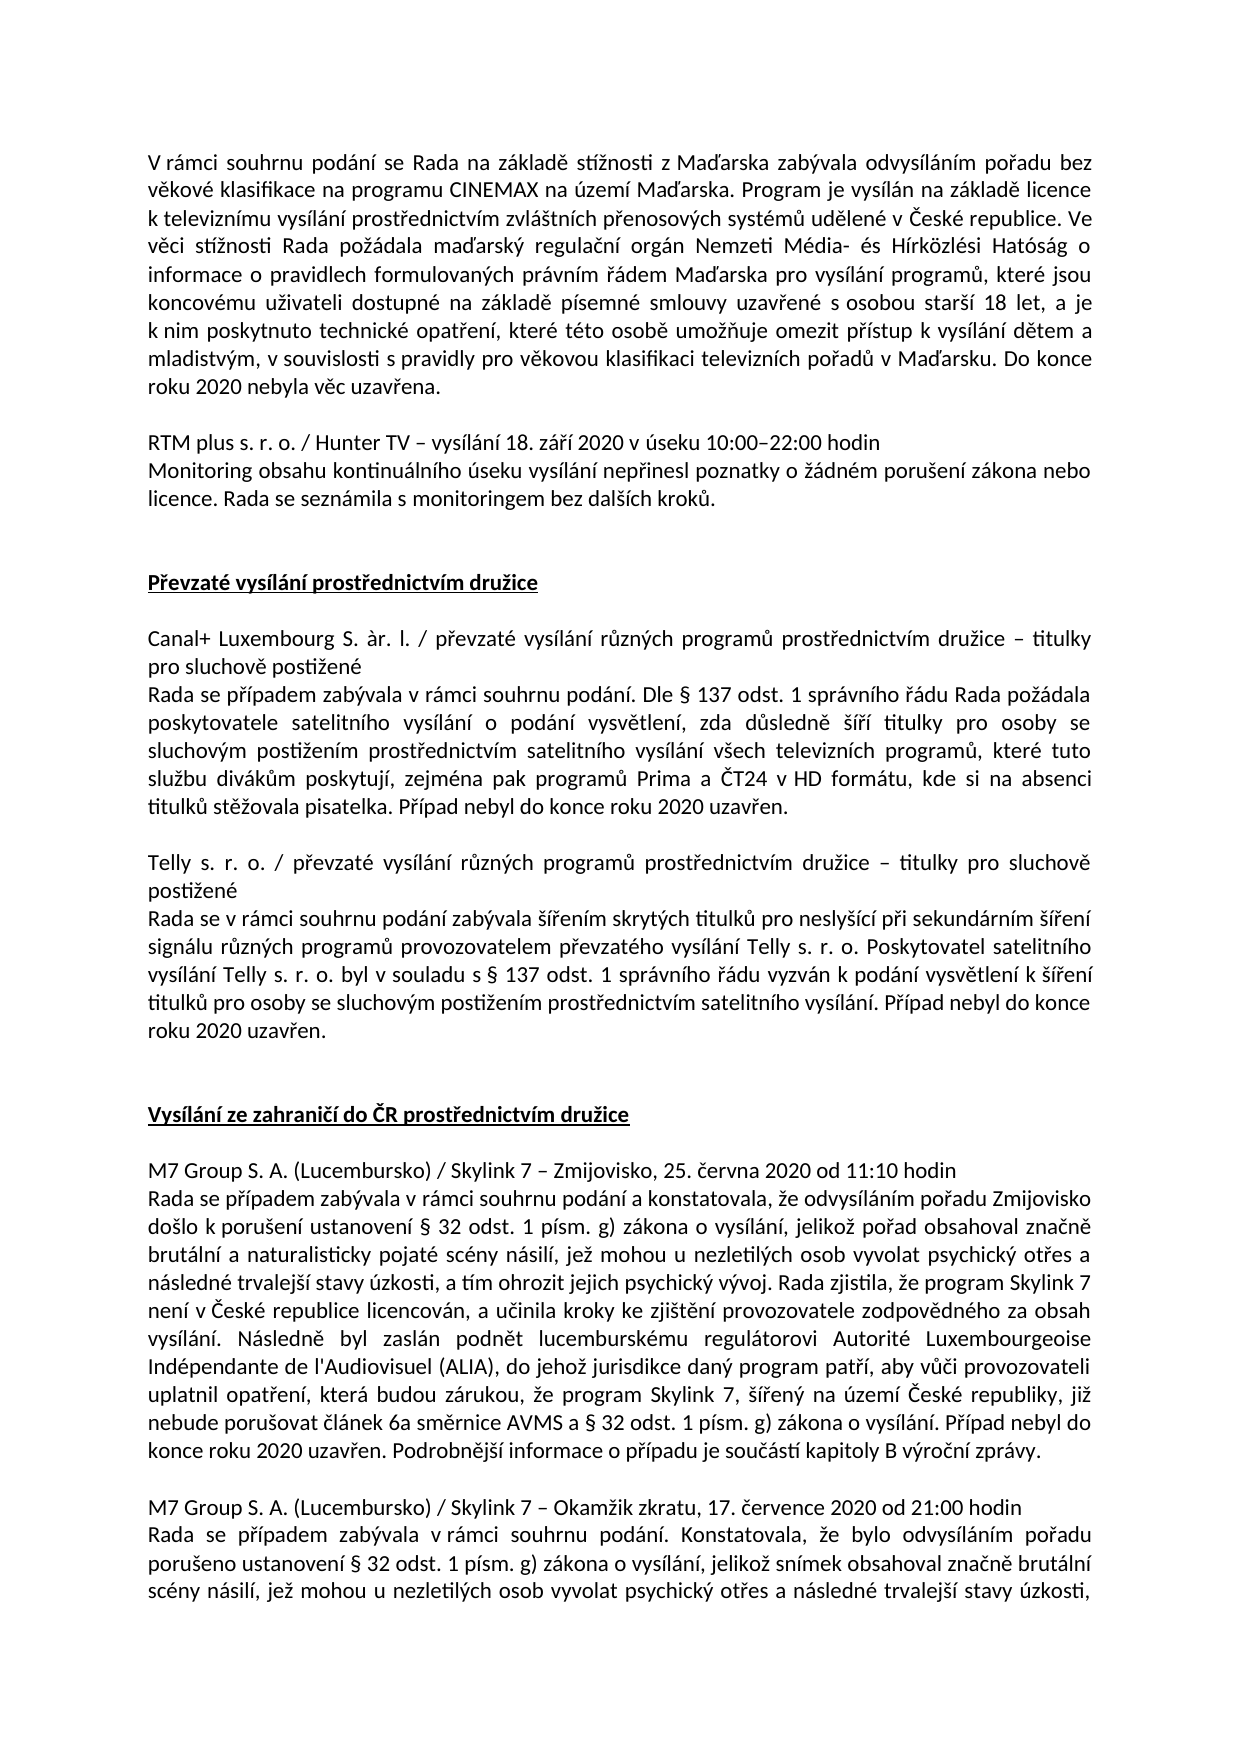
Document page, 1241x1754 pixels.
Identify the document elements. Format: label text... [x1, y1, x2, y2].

text Rada se případem zabývala v rámci souhrnu podání a konstatovala, že odvysíláním pořadu Zmijovisko došlo k porušení ustanovení § 32 odst. 1 písm. g) zákona o vysílání, jelikož pořad obsahoval značně brutální a naturalisticky pojaté scény násilí, jež mohou u nezletilých osob vyvolat psychický otřes a následné trvalejší stavy úzkosti, a tím ohrozit jejich psychický vývoj. Rada zjistila, že program Skylink 7 není v České republice licencován, a učinila kroky ke zjištění provozovatele zodpovědného za obsah vysílání. Následně byl zaslán podnět lucemburskému regulátorovi Autorité Luxembourgeoise Indépendante de l'Audiovisuel (ALIA), do jehož jurisdikce daný program patří, aby vůči provozovateli uplatnil opatření, která budou zárukou, že program Skylink 7, šířený na území České republiky, již nebude porušovat článek 6a směrnice AVMS a § 32 odst. 1 písm. g) zákona o vysílání. Případ nebyl do konce roku 2020 uzavřen. Podrobnější informace o případu je součástí kapitoly B výroční zprávy. [148, 1184, 1093, 1464]
text Rada se v rámci souhrnu podání zabývala šířením skrytých titulků pro neslyšící při sekundárním šíření signálu různých programů provozovatelem převzatého vysílání Telly s. r. o. Poskytovatel satelitního vysílání Telly s. r. o. byl v souladu s § 137 odst. 1 správního řádu vyzván k podání vysvětlení k šíření titulků pro osoby se sluchovým postižením prostřednictvím satelitního vysílání. Případ nebyl do konce roku 2020 uzavřen. [148, 904, 1093, 1044]
text RTM plus s. r. o. / Hunter TV – vysílání 18. září 2020 v úseku 10:00–22:00 hodin [148, 428, 1093, 456]
text Canal+ Luxembourg S. àr. l. / převzaté vysílání různých programů prostřednictvím družice – titulky pro sluchově postižené [148, 624, 1093, 680]
text Monitoring obsahu kontinuálního úseku vysílání nepřinesl poznatky o žádném porušení zákona nebo licence. Rada se seznámila s monitoringem bez dalších kroků. [148, 456, 1093, 512]
text M7 Group S. A. (Lucembursko) / Skylink 7 – Okamžik zkratu, 17. července 2020 od 21:00 hodin [148, 1493, 1093, 1521]
text M7 Group S. A. (Lucembursko) / Skylink 7 – Zmijovisko, 25. června 2020 od 11:10 hodin [148, 1156, 1093, 1184]
text Vysílání ze zahraničí do ČR prostřednictvím družice [148, 1100, 1093, 1128]
text Telly s. r. o. / převzaté vysílání různých programů prostřednictvím družice – titulky pro sluchově postižené [148, 848, 1093, 904]
text Rada se případem zabývala v rámci souhrnu podání. Dle § 137 odst. 1 správního řádu Rada požádala poskytovatele satelitního vysílání o podání vysvětlení, zda důsledně šíří titulky pro osoby se sluchovým postižením prostřednictvím satelitního vysílání všech televizních programů, které tuto službu divákům poskytují, zejména pak programů Prima a ČT24 v HD formátu, kde si na absenci titulků stěžovala pisatelka. Případ nebyl do konce roku 2020 uzavřen. [148, 680, 1093, 820]
text V rámci souhrnu podání se Rada na základě stížnosti z Maďarska zabývala odvysíláním pořadu bez věkové klasifikace na programu CINEMAX na území Maďarska. Program je vysílán na základě licence k televiznímu vysílání prostřednictvím zvláštních přenosových systémů udělené v České republice. Ve věci stížnosti Rada požádala maďarský regulační orgán Nemzeti Média- és Hírközlési Hatóság o informace o pravidlech formulovaných právním řádem Maďarska pro vysílání programů, které jsou koncovému uživateli dostupné na základě písemné smlouvy uzavřené s osobou starší 18 let, a je k nim poskytnuto technické opatření, které této osobě umožňuje omezit přístup k vysílání dětem a mladistvým, v souvislosti s pravidly pro věkovou klasifikaci televizních pořadů v Maďarsku. Do konce roku 2020 nebyla věc uzavřena. [148, 148, 1093, 400]
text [148, 1521, 1093, 1605]
text Převzaté vysílání prostřednictvím družice [148, 568, 1093, 596]
